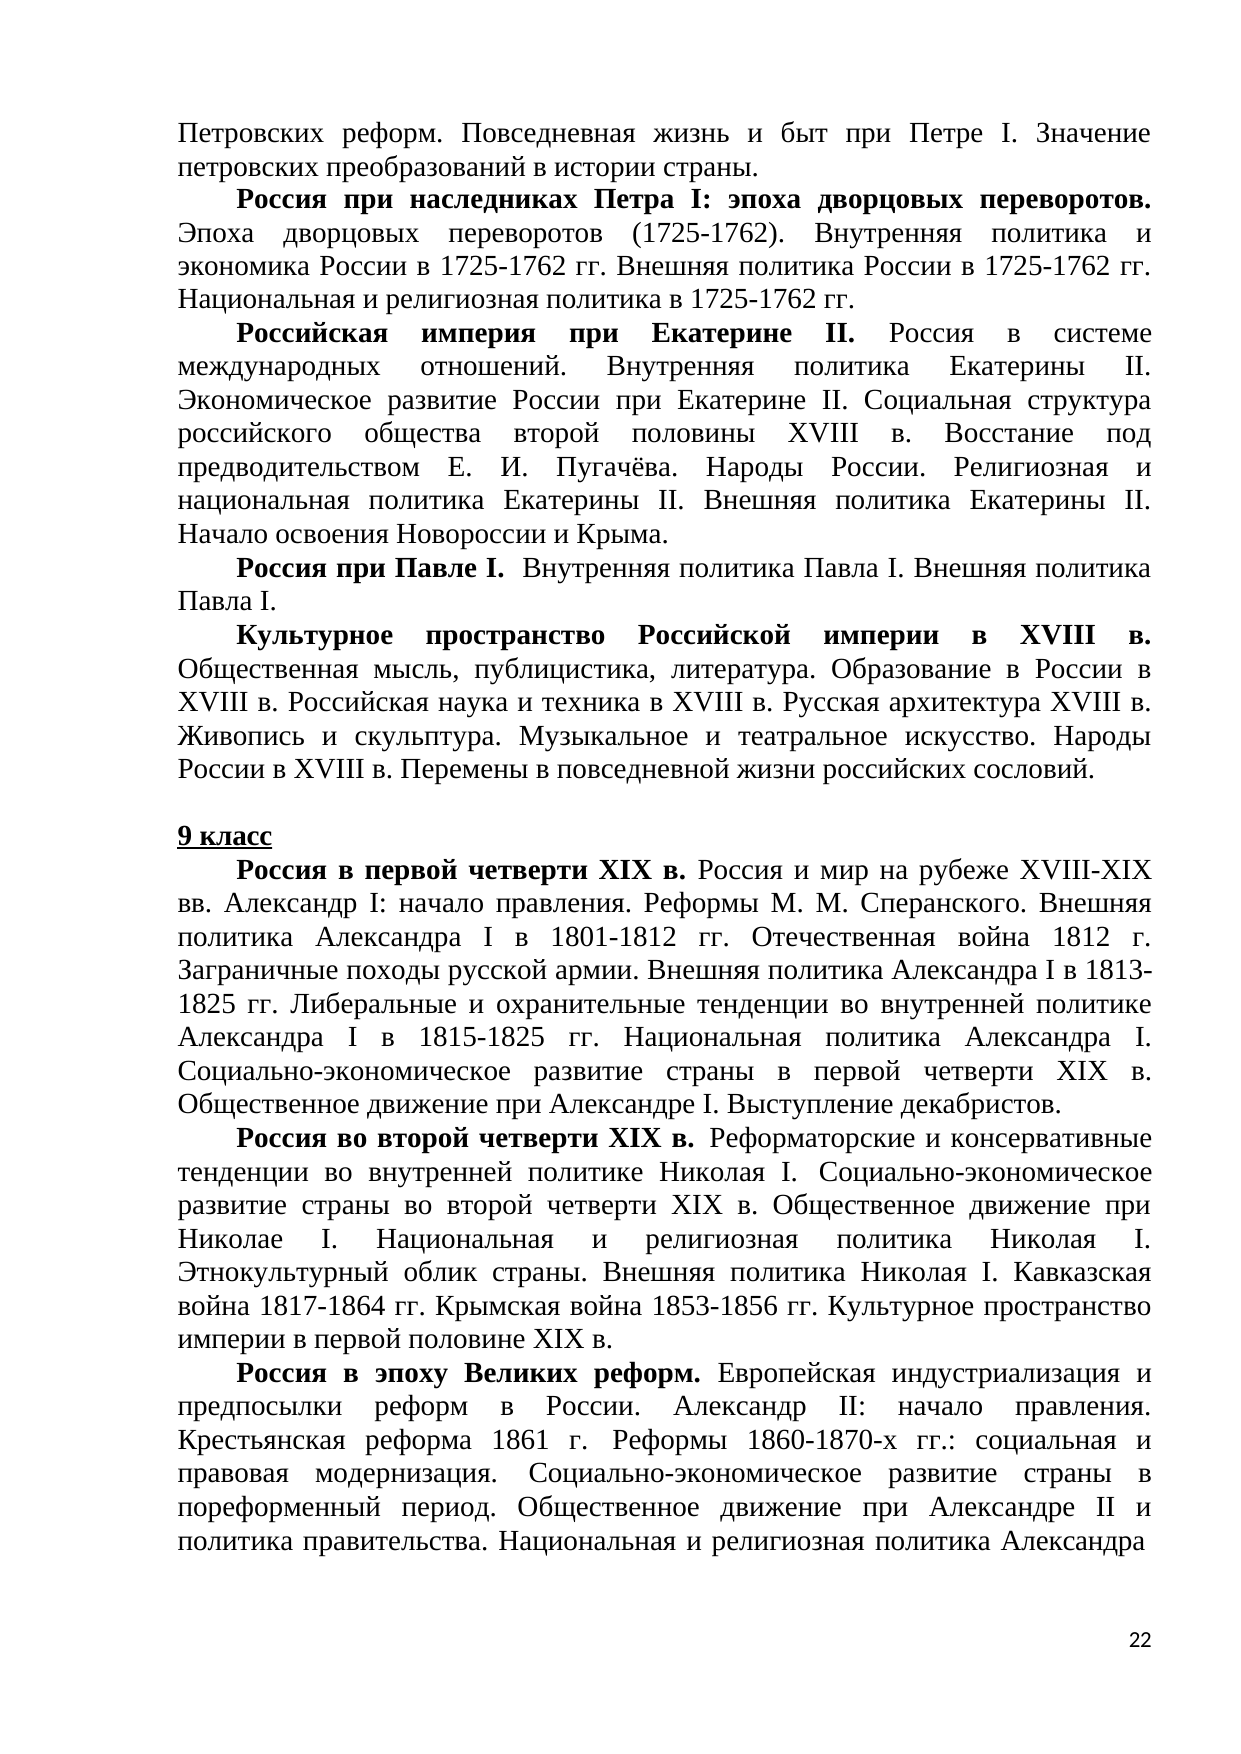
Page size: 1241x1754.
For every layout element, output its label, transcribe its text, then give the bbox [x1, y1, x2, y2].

text Культурное пространство Российской империи в XVIII в. Общественная мысль, публицистика, литература. Образование в России в XVIII в. Российская наука и техника в XVIII в. Русская архитектура XVIII в. Живопись и скульптура. Музыкальное и театральное искусство. Народы России в XVIII в. Перемены в повседневной жизни российских сословий. [177, 617, 1152, 785]
list класс [177, 819, 1198, 852]
text Россия при Павле I. Внутренняя политика Павла I. Внешняя политика Павла I. [177, 550, 1152, 617]
text Российская империя при Екатерине II. Россия в системе международных отношений. Внутренняя политика Екатерины II. Экономическое развитие России при Екатерине II. Социальная структура российского общества второй половины XVIII в. Восстание под предводительством Е. И. Пугачёва. Народы России. Религиозная и национальная политика Екатерины II. Внешняя политика Екатерины II. Начало освоения Новороссии и Крыма. [177, 315, 1152, 549]
text Россия в первой четверти XIX в. Россия и мир на рубеже XVIII-XIX вв. Александр I: начало правления. Реформы М. М. Сперанского. Внешняя политика Александра I в 1801-1812 гг. Отечественная война 1812 г. Заграничные походы русской армии. Внешняя политика Александра I в 1813- 1825 гг. Либеральные и охранительные тенденции во внутренней политике Александра I в 1815-1825 гг. Национальная политика Александра I. Социально-экономическое развитие страны в первой четверти XIX в. Общественное движение при Александре I. Выступление декабристов. [177, 852, 1153, 1120]
text Россия в эпоху Великих реформ. Европейская индустриализация и предпосылки реформ в России. Александр II: начало правления. Крестьянская реформа 1861 г. Реформы 1860-1870-х гг.: социальная и правовая модернизация. Социально-экономическое развитие страны в пореформенный период. Общественное движение при Александре II и политика правительства. Национальная и религиозная политика Александра [177, 1355, 1152, 1556]
text Россия при наследниках Петра I: эпоха дворцовых переворотов. Эпоха дворцовых переворотов (1725-1762). Внутренняя политика и экономика России в 1725-1762 гг. Внешняя политика России в 1725-1762 гг. Национальная и религиозная политика в 1725-1762 гг. [177, 183, 1152, 314]
text Петровских реформ. Повседневная жизнь и быт при Петре I. Значение петровских преобразований в истории страны. [177, 115, 1151, 182]
text Россия во второй четверти XIX в. Реформаторские и консервативные тенденции во внутренней политике Николая I. Социально-экономическое развитие страны во второй четверти XIX в. Общественное движение при Николае I. Национальная и религиозная политика Николая I. Этнокультурный облик страны. Внешняя политика Николая I. Кавказская война 1817-1864 гг. Крымская война 1853-1856 гг. Культурное пространство империи в первой половине XIX в. [177, 1120, 1152, 1355]
